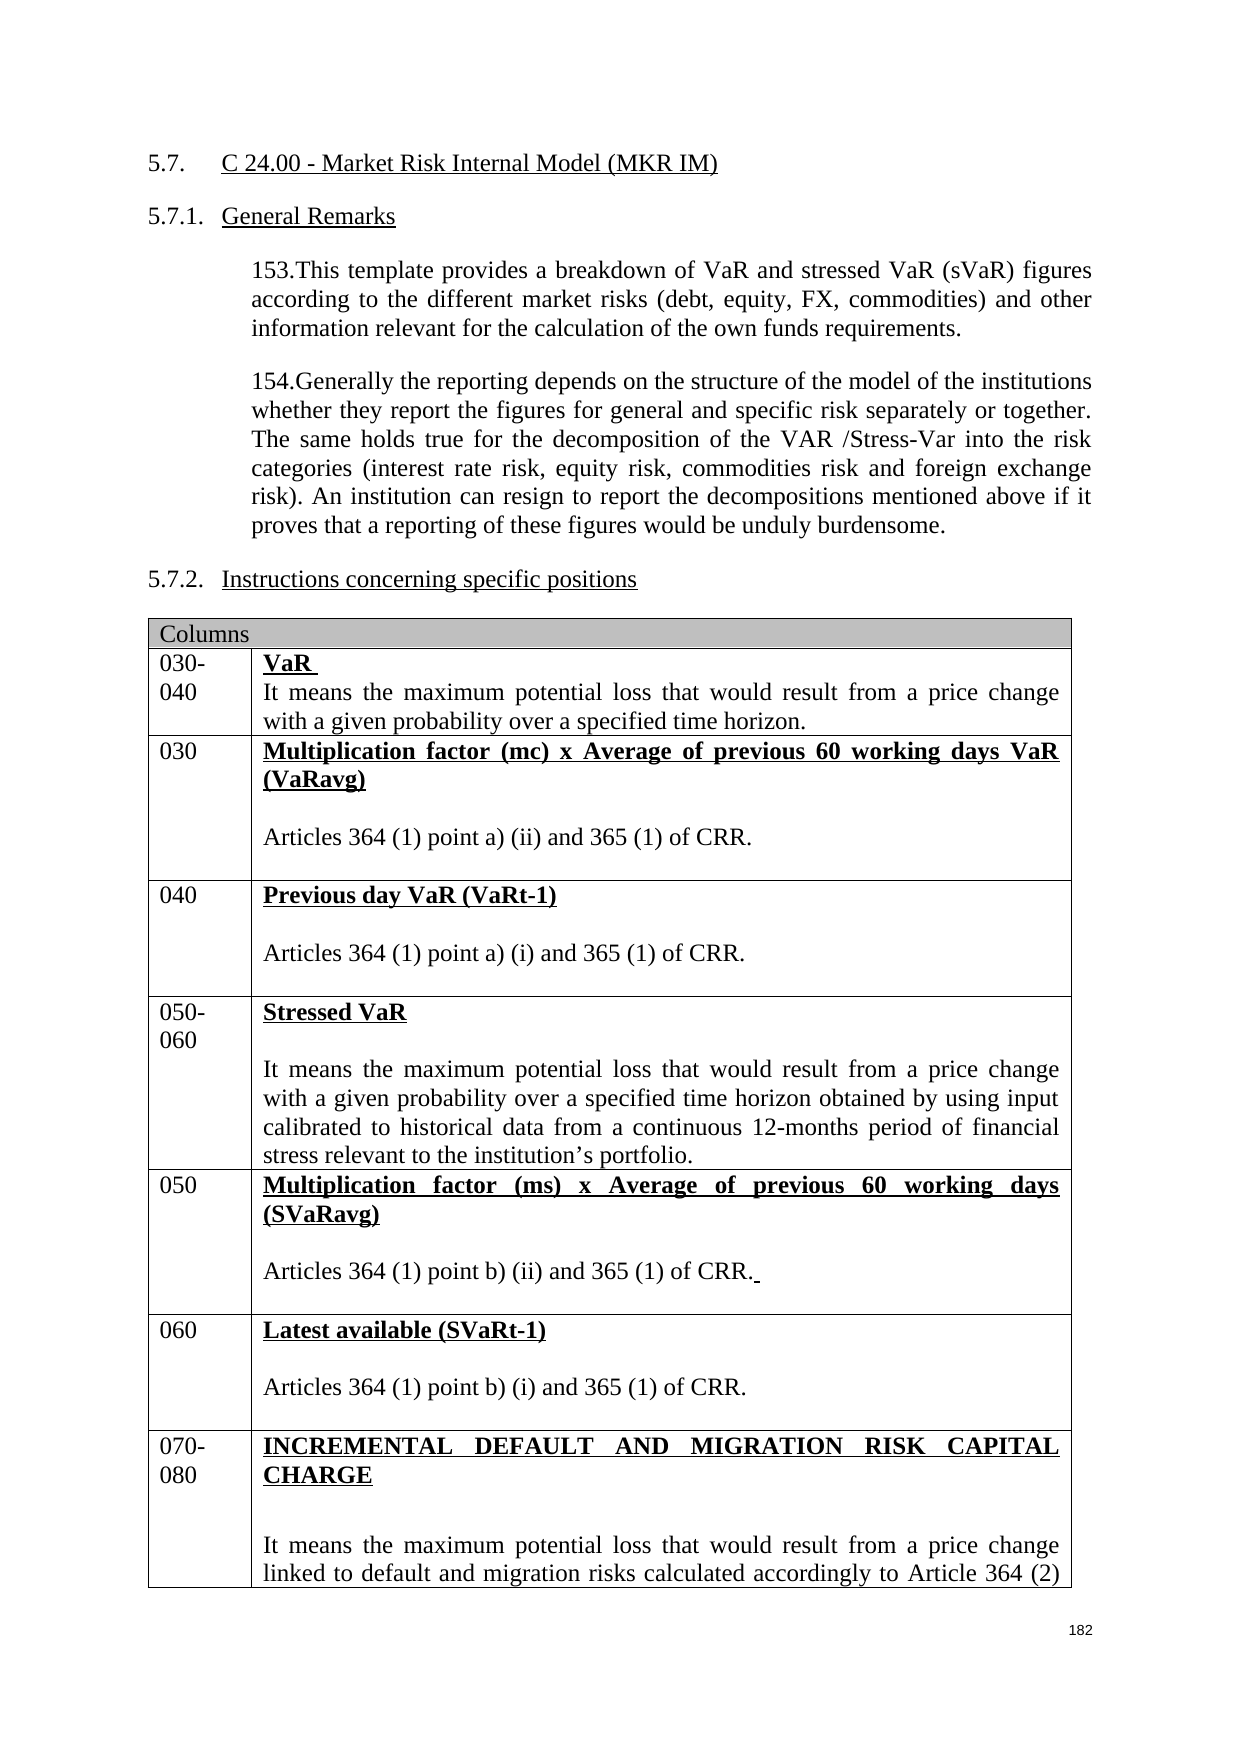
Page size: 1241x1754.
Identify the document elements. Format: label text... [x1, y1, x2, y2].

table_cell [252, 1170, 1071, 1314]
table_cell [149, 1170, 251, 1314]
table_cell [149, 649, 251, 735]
list 5.7.2. Instructions concerning specific positions [148, 564, 1093, 593]
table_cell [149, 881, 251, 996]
list 154. Generally the reporting depends on the structure of the model of the institutions whether they report the figures for general and specific risk separately or together. The same holds true for the decomposition of the VAR /Stress-Var into the risk categories (interest rate risk, equity risk, commodities risk and foreign exchange risk). An institution can resign to report the decompositions mentioned above if it proves that a reporting of these figures would be unduly burdensome. [251, 366, 1093, 539]
list 5.7.1. General Remarks [148, 201, 1093, 230]
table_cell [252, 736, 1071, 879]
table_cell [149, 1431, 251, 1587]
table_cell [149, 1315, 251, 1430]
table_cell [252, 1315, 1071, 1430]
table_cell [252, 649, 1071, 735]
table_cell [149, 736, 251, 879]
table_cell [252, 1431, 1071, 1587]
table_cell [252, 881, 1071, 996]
list 153. This template provides a breakdown of VaR and stressed VaR (sVaR) figures according to the different market risks (debt, equity, FX, commodities) and other information relevant for the calculation of the own funds requirements. [251, 255, 1093, 341]
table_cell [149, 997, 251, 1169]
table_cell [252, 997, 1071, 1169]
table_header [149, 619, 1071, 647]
list 5.7. C 24.00 - Market Risk Internal Model (MKR IM) [148, 148, 1093, 176]
